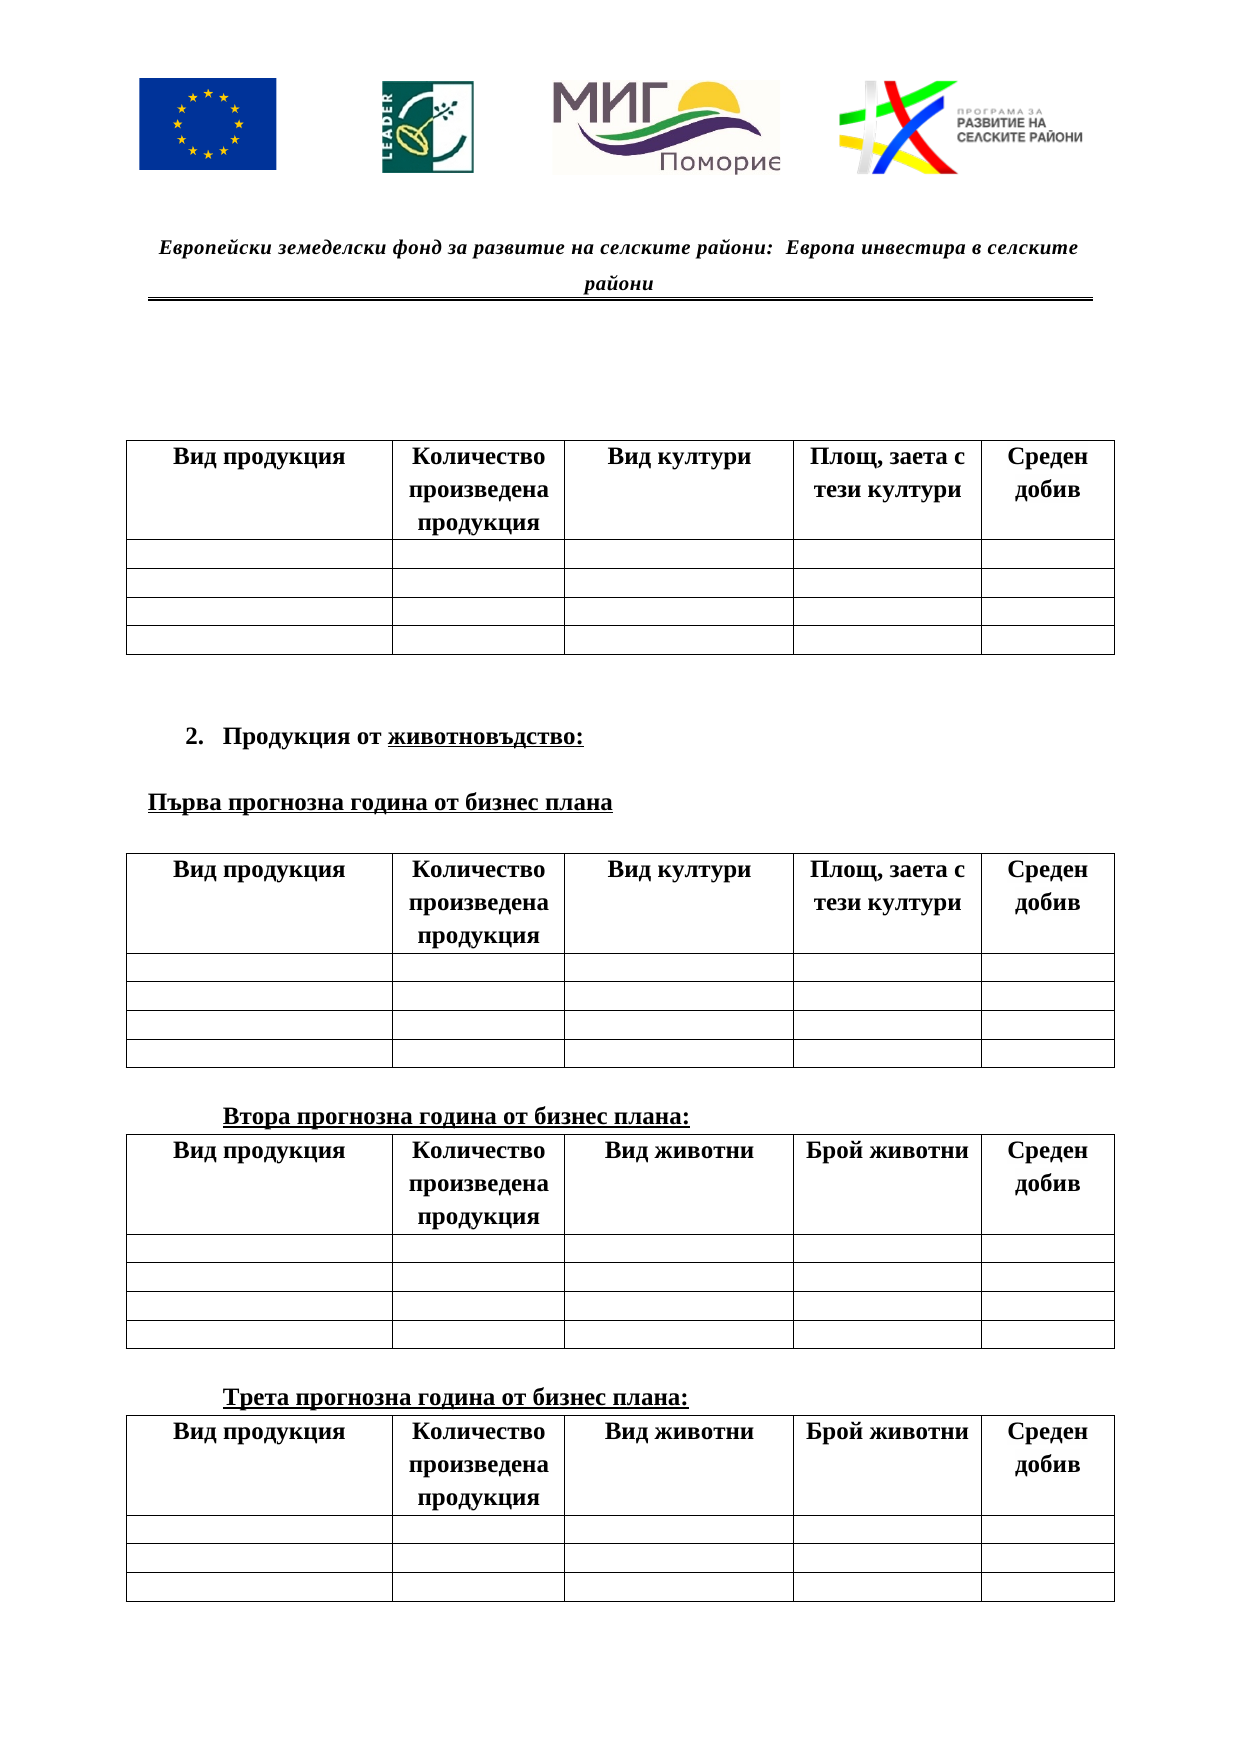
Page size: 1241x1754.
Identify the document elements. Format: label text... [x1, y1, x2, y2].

table_cell [393, 1573, 564, 1601]
table_cell [393, 1321, 564, 1348]
table_cell [127, 1040, 392, 1067]
table_header Площ, заета с тези култури [794, 441, 981, 539]
table_cell [794, 569, 981, 597]
table_cell [794, 1040, 981, 1067]
picture [825, 73, 1093, 181]
picture [552, 80, 781, 175]
table_header Среден добив [982, 854, 1114, 952]
table_header Вид продукция [127, 854, 392, 952]
table_cell [565, 1040, 793, 1067]
table_cell [127, 1544, 392, 1572]
table_cell [982, 1292, 1114, 1319]
table_cell [982, 569, 1114, 597]
table_cell [982, 1011, 1114, 1038]
table_cell [393, 1235, 564, 1262]
table_cell [127, 569, 392, 597]
table_header Вид продукция [127, 1135, 392, 1233]
table_cell [982, 1321, 1114, 1348]
table_cell [982, 1235, 1114, 1262]
table_cell [794, 982, 981, 1010]
table_cell [982, 982, 1114, 1010]
table_cell [127, 1573, 392, 1601]
table_cell [393, 982, 564, 1010]
table_cell [393, 598, 564, 625]
table_cell [794, 1573, 981, 1601]
table_cell [982, 540, 1114, 568]
table_cell [565, 1235, 793, 1262]
table_cell [393, 626, 564, 654]
table_cell [982, 954, 1114, 981]
table_cell [565, 982, 793, 1010]
table_cell [127, 1235, 392, 1262]
table_cell [565, 954, 793, 981]
table_cell [127, 540, 392, 568]
table_cell [982, 1544, 1114, 1572]
table_cell [565, 1321, 793, 1348]
table_header Среден добив [982, 1135, 1114, 1233]
table_header Вид продукция [127, 1416, 392, 1514]
table_cell [565, 598, 793, 625]
table_cell [794, 1516, 981, 1543]
table_cell [794, 598, 981, 625]
text Първа прогнозна година от бизнес плана [148, 787, 1093, 816]
table_cell [794, 1292, 981, 1319]
table_header Вид животни [565, 1135, 793, 1233]
table_cell [393, 1263, 564, 1291]
table_cell [393, 1544, 564, 1572]
table_header Вид култури [565, 441, 793, 539]
table_cell [393, 1292, 564, 1319]
table_cell [565, 1516, 793, 1543]
table_cell [794, 540, 981, 568]
table_cell [565, 1573, 793, 1601]
table_header Количество произведена продукция [393, 1416, 564, 1514]
table_header Количество произведена продукция [393, 854, 564, 952]
table_header Количество произведена продукция [393, 441, 564, 539]
table_header Среден добив [982, 1416, 1114, 1514]
table_header Площ, заета с тези култури [794, 854, 981, 952]
table_cell [794, 1544, 981, 1572]
table_cell [393, 1040, 564, 1067]
table_header Вид продукция [127, 441, 392, 539]
table_cell [393, 954, 564, 981]
table_cell [127, 1516, 392, 1543]
table_header Количество произведена продукция [393, 1135, 564, 1233]
table_cell [565, 1544, 793, 1572]
table_cell [982, 598, 1114, 625]
table_header Брой животни [794, 1135, 981, 1233]
table_cell [794, 1263, 981, 1291]
table_cell [127, 1321, 392, 1348]
table_cell [794, 1321, 981, 1348]
table_cell [794, 1235, 981, 1262]
table_cell [982, 1040, 1114, 1067]
text Втора прогнозна година от бизнес плана: [223, 1101, 1093, 1130]
table_cell [982, 1263, 1114, 1291]
table_cell [393, 540, 564, 568]
table_cell [794, 1011, 981, 1038]
table_cell [982, 626, 1114, 654]
table_cell [565, 1263, 793, 1291]
table_header Вид животни [565, 1416, 793, 1514]
picture [139, 78, 277, 170]
table_header Брой животни [794, 1416, 981, 1514]
table_cell [393, 1516, 564, 1543]
table_cell [127, 1011, 392, 1038]
table_cell [982, 1573, 1114, 1601]
table_cell [565, 626, 793, 654]
table_cell [565, 1011, 793, 1038]
table_cell [982, 1516, 1114, 1543]
table_cell [565, 1292, 793, 1319]
text Трета прогнозна година от бизнес плана: [223, 1382, 1093, 1411]
table_cell [393, 569, 564, 597]
table_cell [565, 569, 793, 597]
table_cell [127, 954, 392, 981]
picture [382, 81, 474, 173]
table_cell [127, 1263, 392, 1291]
table_header Вид култури [565, 854, 793, 952]
table_cell [794, 954, 981, 981]
table_cell [127, 626, 392, 654]
table_cell [393, 1011, 564, 1038]
table_cell [794, 626, 981, 654]
table_header Среден добив [982, 441, 1114, 539]
table_cell [127, 982, 392, 1010]
list Продукция от животновъдство: [185, 721, 1093, 750]
table_cell [127, 1292, 392, 1319]
table_cell [127, 598, 392, 625]
table_cell [565, 540, 793, 568]
